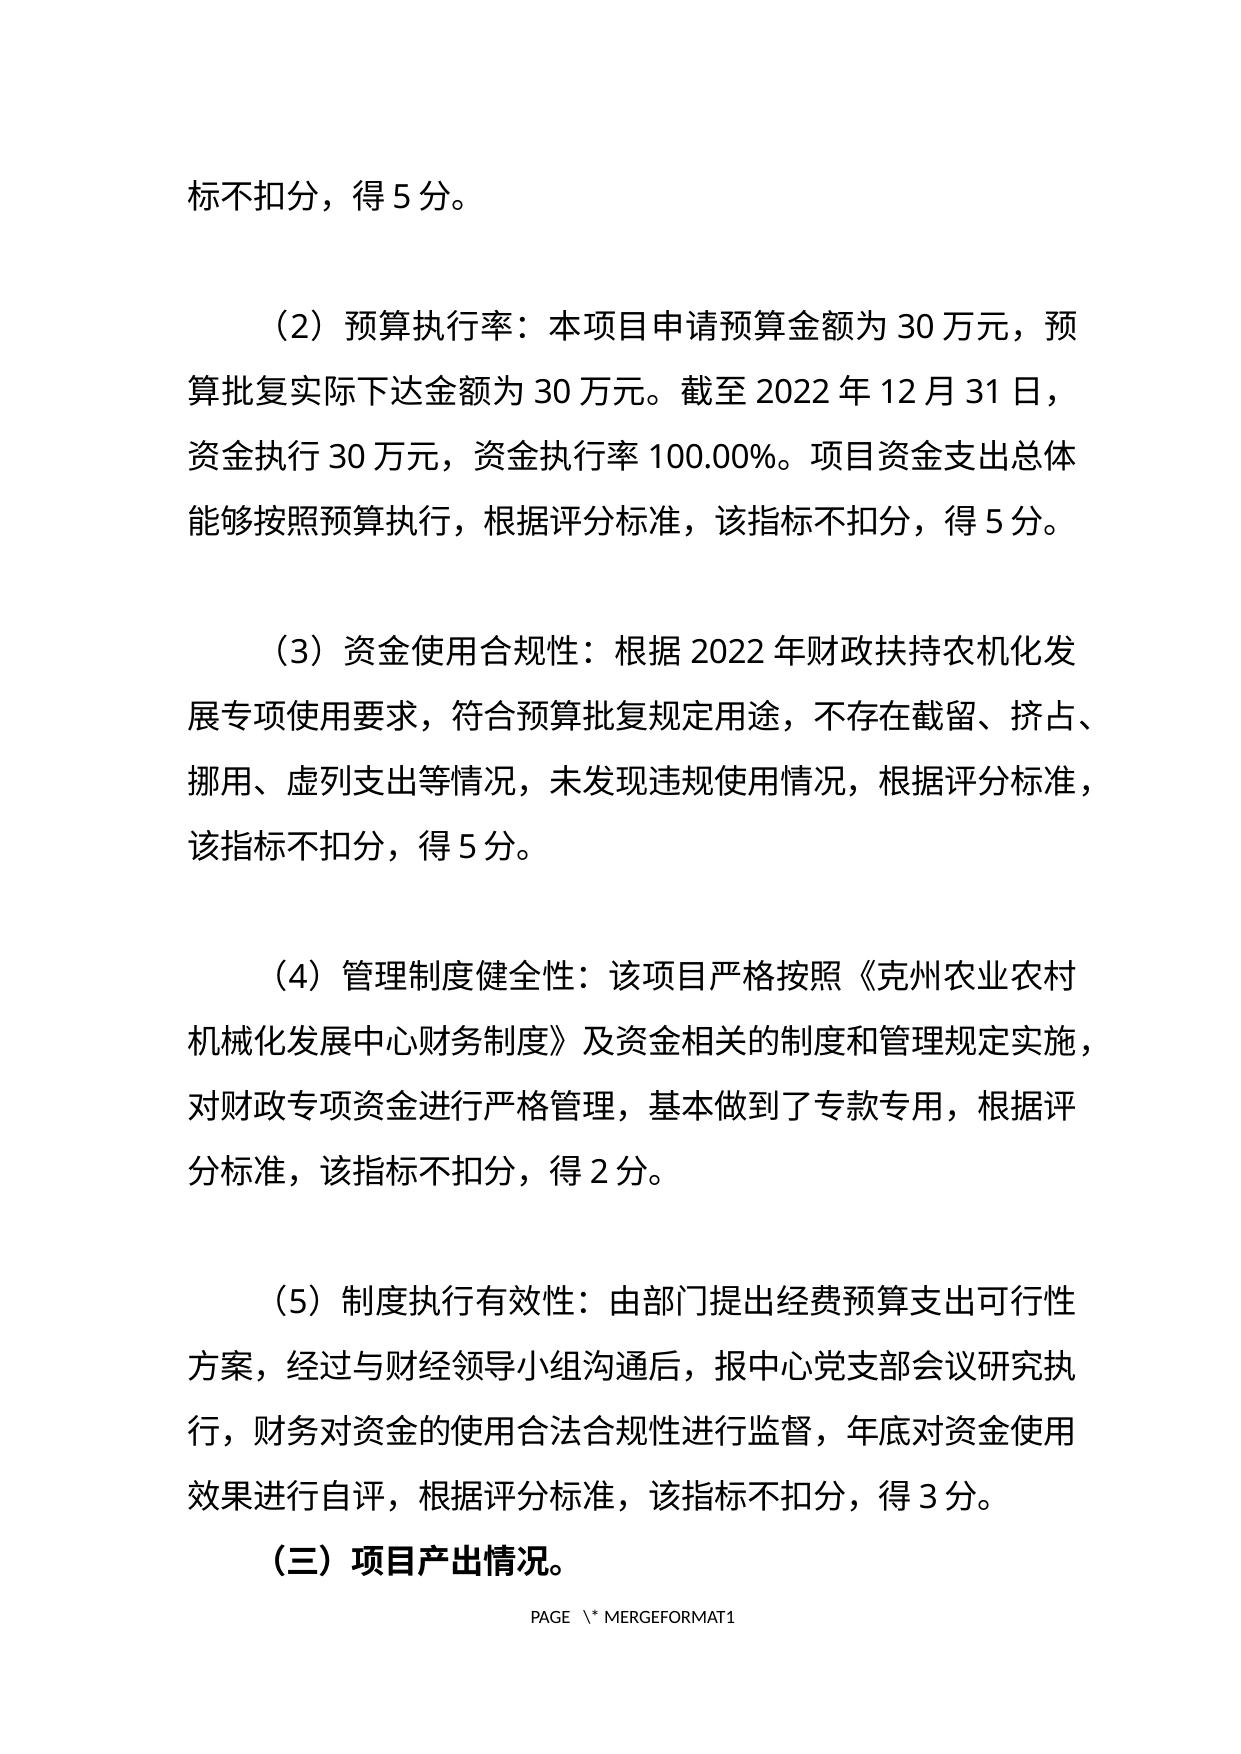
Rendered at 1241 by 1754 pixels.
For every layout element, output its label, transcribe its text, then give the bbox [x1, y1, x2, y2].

text （三）项目产出情况。 [187, 1527, 1078, 1592]
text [187, 162, 1078, 1527]
